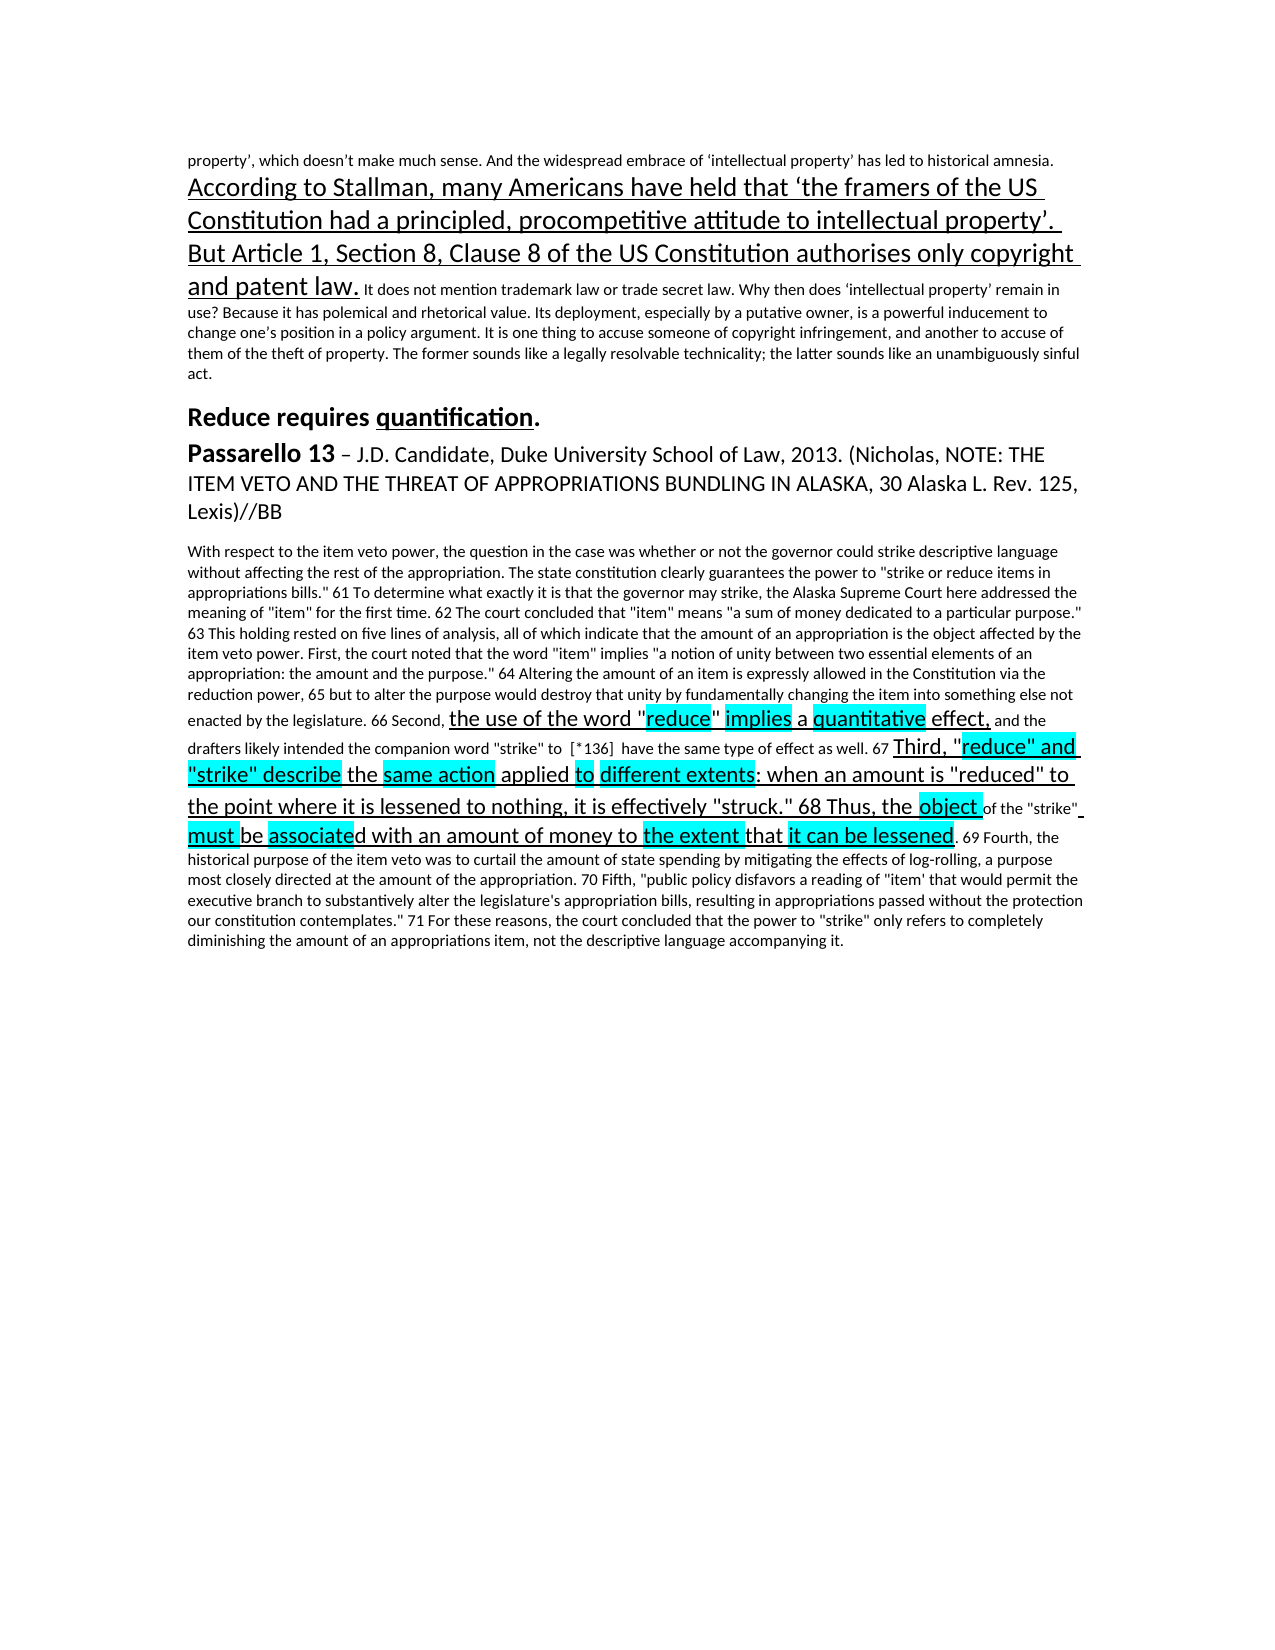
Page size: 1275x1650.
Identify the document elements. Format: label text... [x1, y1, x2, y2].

text With respect to the item veto power, the question in the case was whether or not the governor could strike descriptive language without affecting the rest of the appropriation. The state constitution clearly guarantees the power to "strike or reduce items in appropriations bills." 61 To determine what exactly it is that the governor may strike, the Alaska Supreme Court here addressed the meaning of "item" for the first time. 62 The court concluded that "item" means "a sum of money dedicated to a particular purpose." 63 This holding rested on five lines of analysis, all of which indicate that the amount of an appropriation is the object affected by the item veto power. First, the court noted that the word "item" implies "a notion of unity between two essential elements of an appropriation: the amount and the purpose." 64 Altering the amount of an item is expressly allowed in the Constitution via the reduction power, 65 but to alter the purpose would destroy that unity by fundamentally changing the item into something else not enacted by the legislature. 66 Second, the use of the word "reduce" implies a quantitative effect, and the drafters likely intended the companion word "strike" to [*136] have the same type of effect as well. 67 Third, "reduce" and "strike" describe the same action applied to different extents: when an amount is "reduced" to the point where it is lessened to nothing, it is effectively "struck." 68 Thus, the object of the "strike" must be associated with an amount of money to the extent that it can be lessened. 69 Fourth, the historical purpose of the item veto was to curtail the amount of state spending by mitigating the effects of log-rolling, a purpose most closely directed at the amount of the appropriation. 70 Fifth, "public policy disfavors a reading of "item' that would permit the executive branch to substantively alter the legislature's appropriation bills, resulting in appropriations passed without the protection our constitution contemplates." 71 For these reasons, the court concluded that the power to "strike" only refers to completely diminishing the amount of an appropriations item, not the descriptive language accompanying it. [187, 542, 1087, 951]
subtitle Reduce requires quantification. [187, 400, 1087, 433]
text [187, 150, 1087, 384]
text Passarello 13 – J.D. Candidate, Duke University School of Law, 2013. (Nicholas, NOTE: THE ITEM VETO AND THE THREAT OF APPROPRIATIONS BUNDLING IN ALASKA, 30 Alaska L. Rev. 125, Lexis)//BB [187, 436, 1087, 525]
